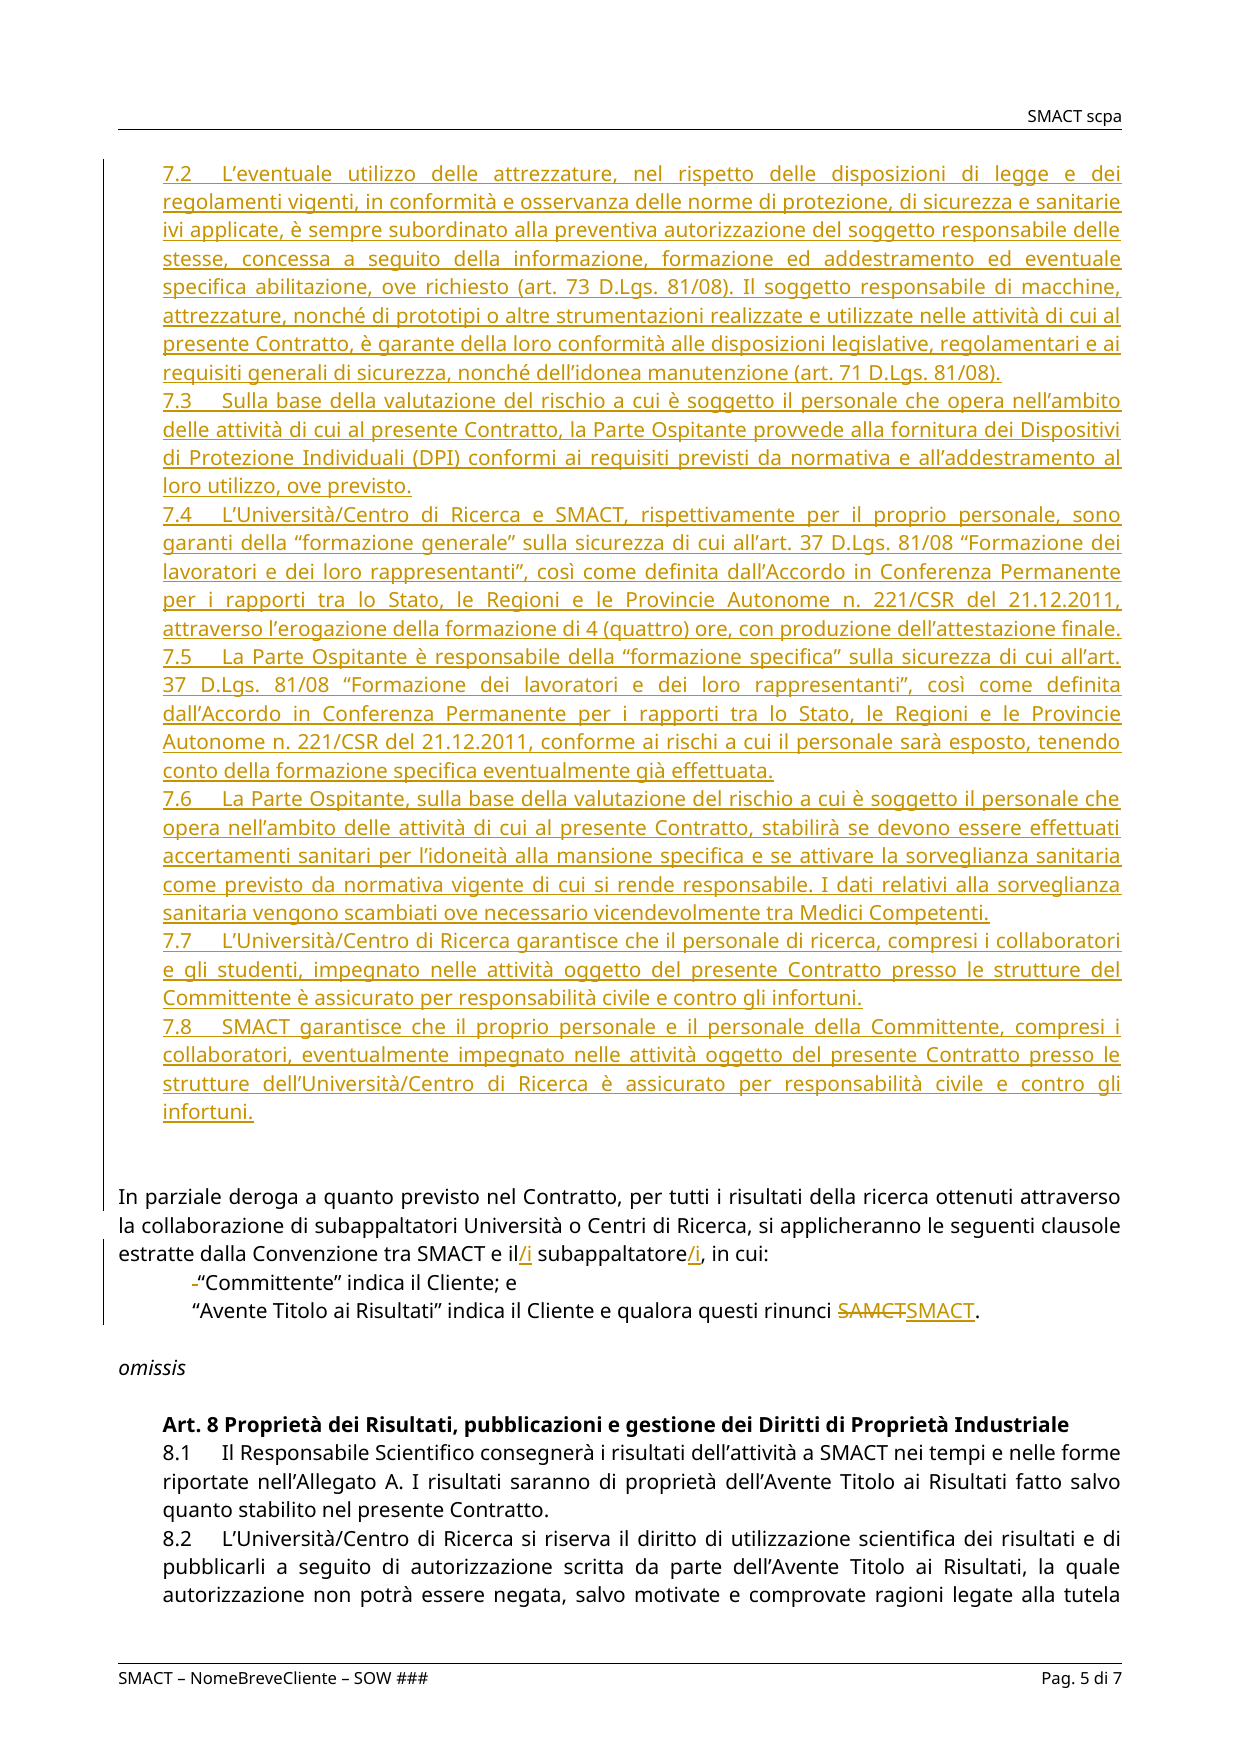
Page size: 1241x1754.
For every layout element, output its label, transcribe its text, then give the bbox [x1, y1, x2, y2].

list “Avente Titolo ai Risultati” indica il Cliente e qualora questi rinunci . [192, 1296, 1122, 1325]
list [162, 1524, 1122, 1609]
list Art. 8 Proprietà dei Risultati, pubblicazioni e gestione dei Diritti di Proprietà Industriale [162, 1410, 1122, 1438]
text In parziale deroga a quanto previsto nel Contratto, per tutti i risultati della ricerca ottenuti attraverso la collaborazione di subappaltatori Università o Centri di Ricerca, si applicheranno le seguenti clausole estratte dalla Convenzione tra SMACT e il subappaltatore, in cui: [118, 1182, 1122, 1268]
list 8.1 Il Responsabile Scientifico consegnerà i risultati dell’attività a SMACT nei tempi e nelle forme riportate nell’Allegato A. I risultati saranno di proprietà dell’Avente Titolo ai Risultati fatto salvo quanto stabilito nel presente Contratto. [162, 1438, 1122, 1524]
text “Committente” indica il Cliente; e [192, 1268, 1122, 1296]
text omissis [118, 1353, 1122, 1382]
